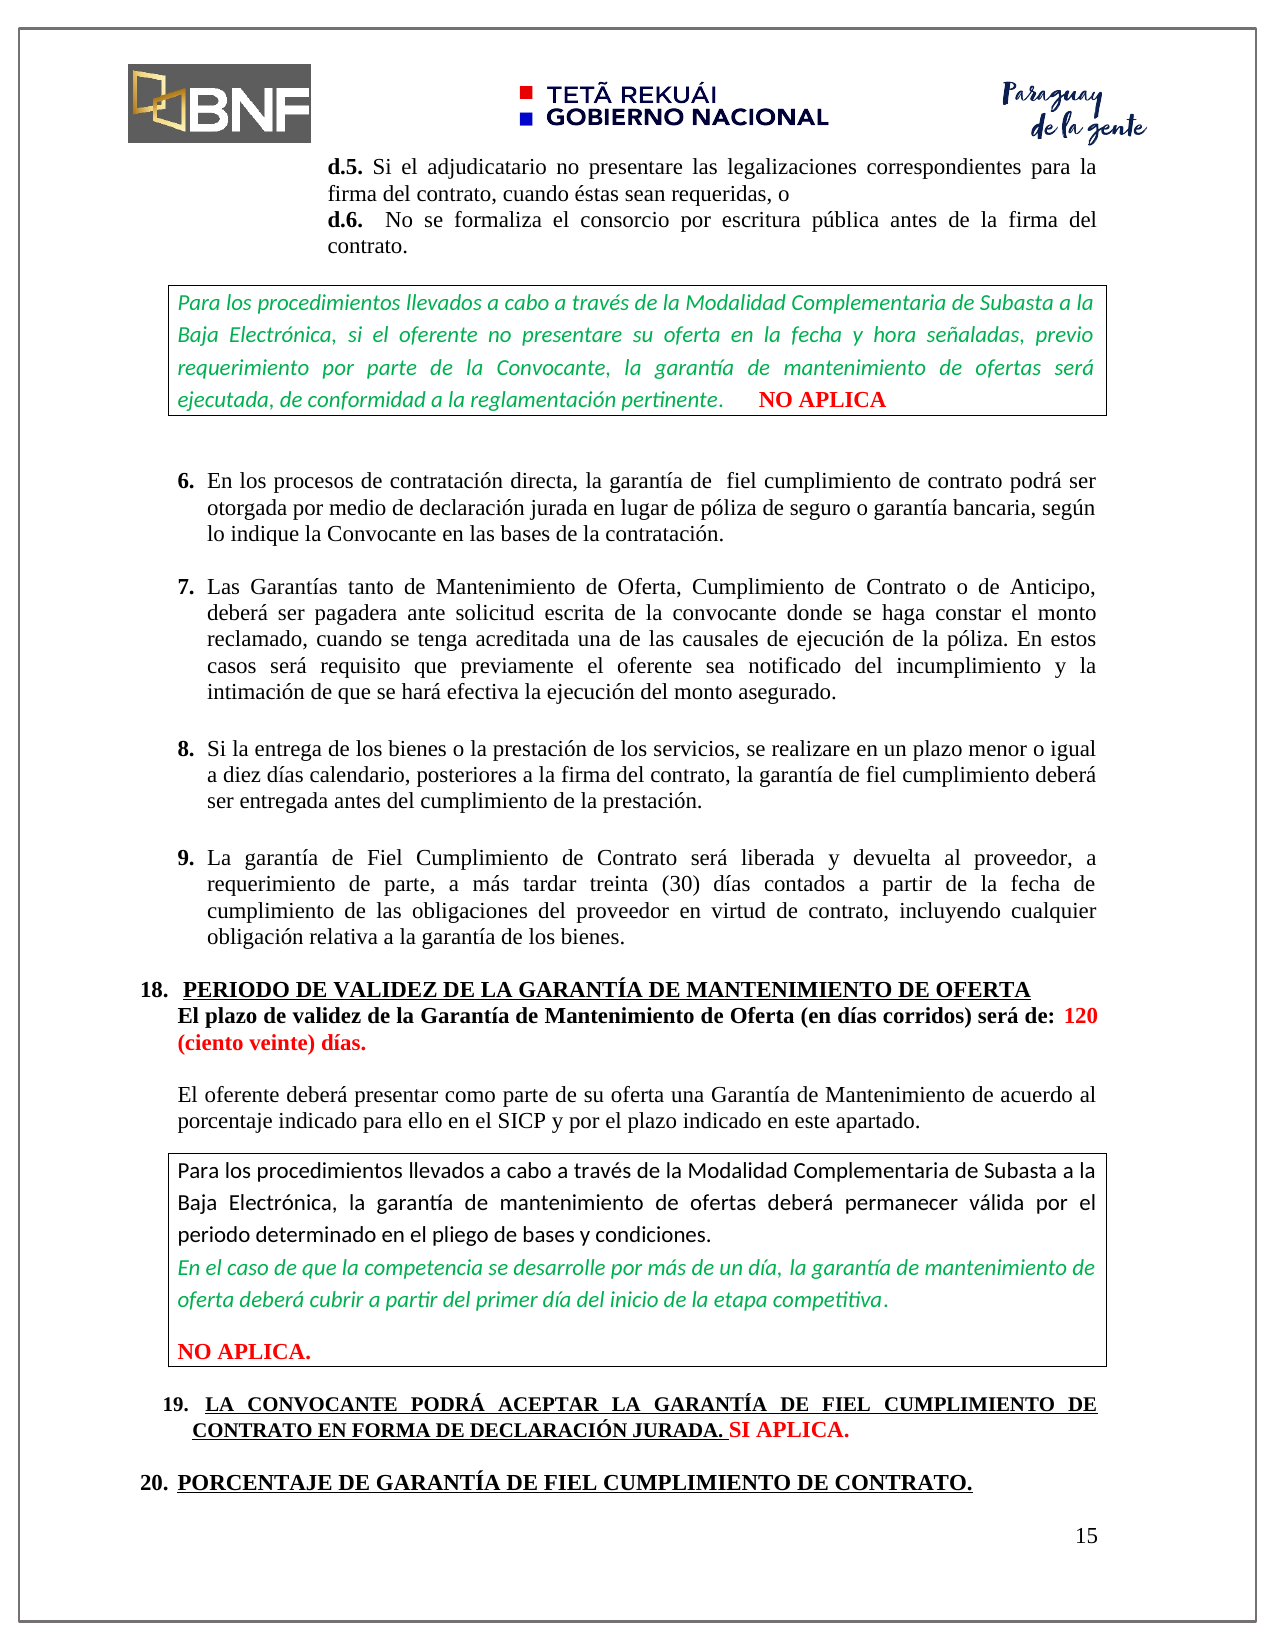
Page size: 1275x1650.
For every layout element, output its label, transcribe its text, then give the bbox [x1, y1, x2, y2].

list d.5. Si el adjudicatario no presentare las legalizaciones correspondientes para la firma del contrato, cuando éstas sean requeridas, o [327, 153, 1098, 206]
list PERIODO DE VALIDEZ DE LA GARANTÍA DE MANTENIMIENTO DE OFERTA [140, 976, 1098, 1002]
text NO APLICA. [169, 1335, 1106, 1366]
picture [975, 75, 1159, 152]
text El oferente deberá presentar como parte de su oferta una Garantía de Mantenimiento de acuerdo al porcentaje indicado para ello en el SICP y por el plazo indicado en este apartado. [177, 1081, 1098, 1134]
list La garantía de Fiel Cumplimiento de Contrato será liberada y devuelta al proveedor, a requerimiento de parte, a más tardar treinta (30) días contados a partir de la fecha de cumplimiento de las obligaciones del proveedor en virtud de contrato, incluyendo cualquier obligación relativa a la garantía de los bienes. [177, 844, 1098, 949]
picture [502, 62, 841, 152]
list PORCENTAJE DE GARANTÍA DE FIEL CUMPLIMIENTO DE CONTRATO. [140, 1469, 1098, 1495]
list Si la entrega de los bienes o la prestación de los servicios, se realizare en un plazo menor o igual a diez días calendario, posteriores a la firma del contrato, la garantía de fiel cumplimiento deberá ser entregada antes del cumplimiento de la prestación. [177, 735, 1098, 814]
list LA CONVOCANTE PODRÁ ACEPTAR LA GARANTÍA DE FIEL CUMPLIMIENTO DE CONTRATO EN FORMA DE DECLARACIÓN JURADA. SI APLICA. [162, 1392, 1098, 1443]
text El plazo de validez de la Garantía de Mantenimiento de Oferta (en días corridos) será de: 120 (ciento veinte) días. [177, 1002, 1098, 1055]
text NO APLICA [169, 286, 1106, 415]
list d.6. No se formaliza el consorcio por escritura pública antes de la firma del contrato. [327, 206, 1098, 259]
list En los procesos de contratación directa, la garantía de fiel cumplimiento de contrato podrá ser otorgada por medio de declaración jurada en lugar de póliza de seguro o garantía bancaria, según lo indique la Convocante en las bases de la contratación. [177, 467, 1098, 546]
list Las Garantías tanto de Mantenimiento de Oferta, Cumplimiento de Contrato o de Anticipo, deberá ser pagadera ante solicitud escrita de la convocante donde se haga constar el monto reclamado, cuando se tenga acreditada una de las causales de ejecución de la póliza. En estos casos será requisito que previamente el oferente sea notificado del incumplimiento y la intimación de que se hará efectiva la ejecución del monto asegurado. [177, 573, 1098, 704]
picture [126, 64, 311, 142]
